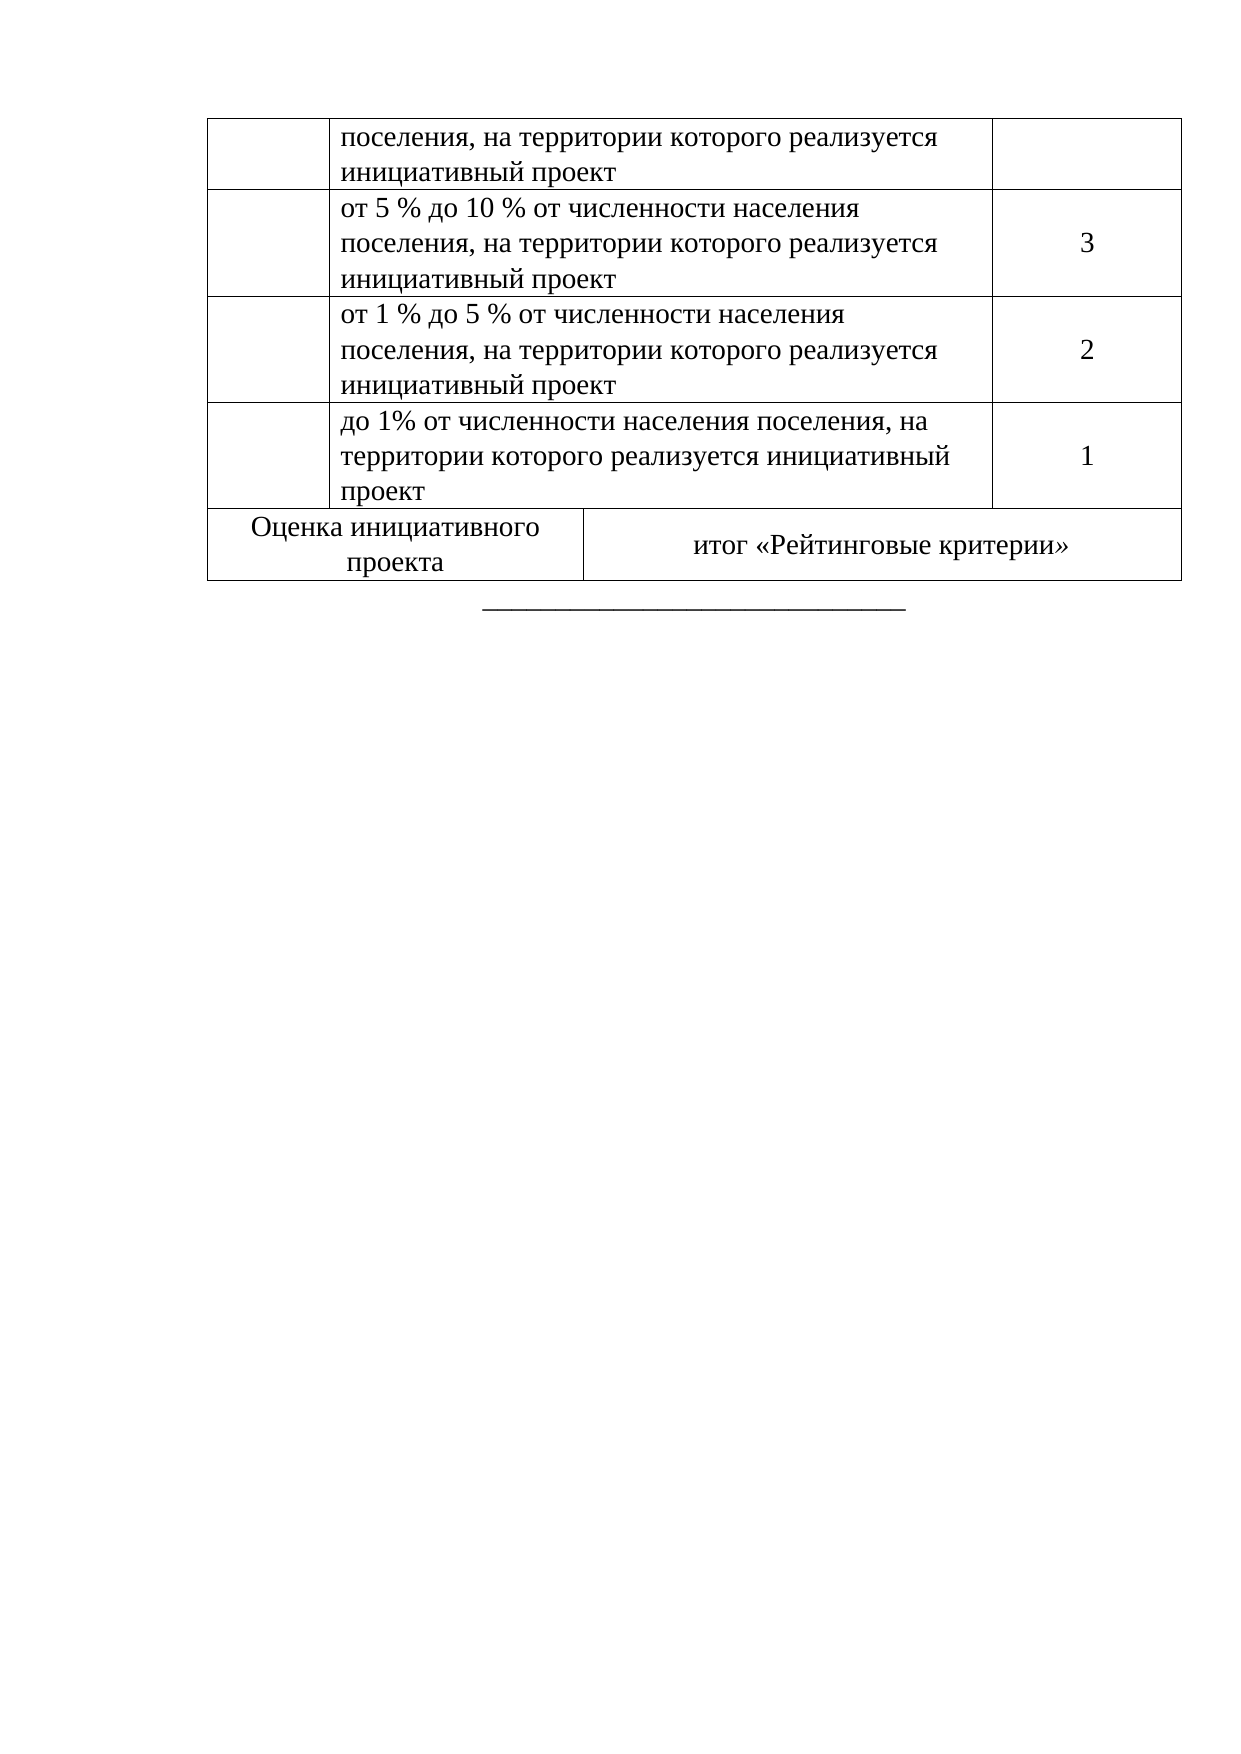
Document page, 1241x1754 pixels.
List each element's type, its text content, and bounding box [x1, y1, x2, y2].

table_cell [330, 119, 992, 189]
table_cell [208, 119, 329, 189]
table_cell от 5 % до 10 % от численности населения поселения, на территории которого реализуется инициативный проект [330, 190, 992, 296]
table_cell до 1% от численности населения поселения, на территории которого реализуется инициативный проект [330, 403, 992, 508]
text _____________________________ [207, 581, 1181, 614]
table_cell от 1 % до 5 % от численности населения поселения, на территории которого реализуется инициативный проект [330, 297, 992, 402]
table_cell 2 [993, 297, 1181, 402]
table_cell итог «Рейтинговые критерии» [584, 509, 1181, 579]
table_cell [208, 297, 329, 402]
table_cell [208, 403, 329, 508]
table_cell 3 [993, 190, 1181, 296]
table_cell [208, 190, 329, 296]
table_cell 1 [993, 403, 1181, 508]
table_cell Оценка инициативного проекта [208, 509, 583, 579]
table_cell 4 [993, 119, 1181, 189]
